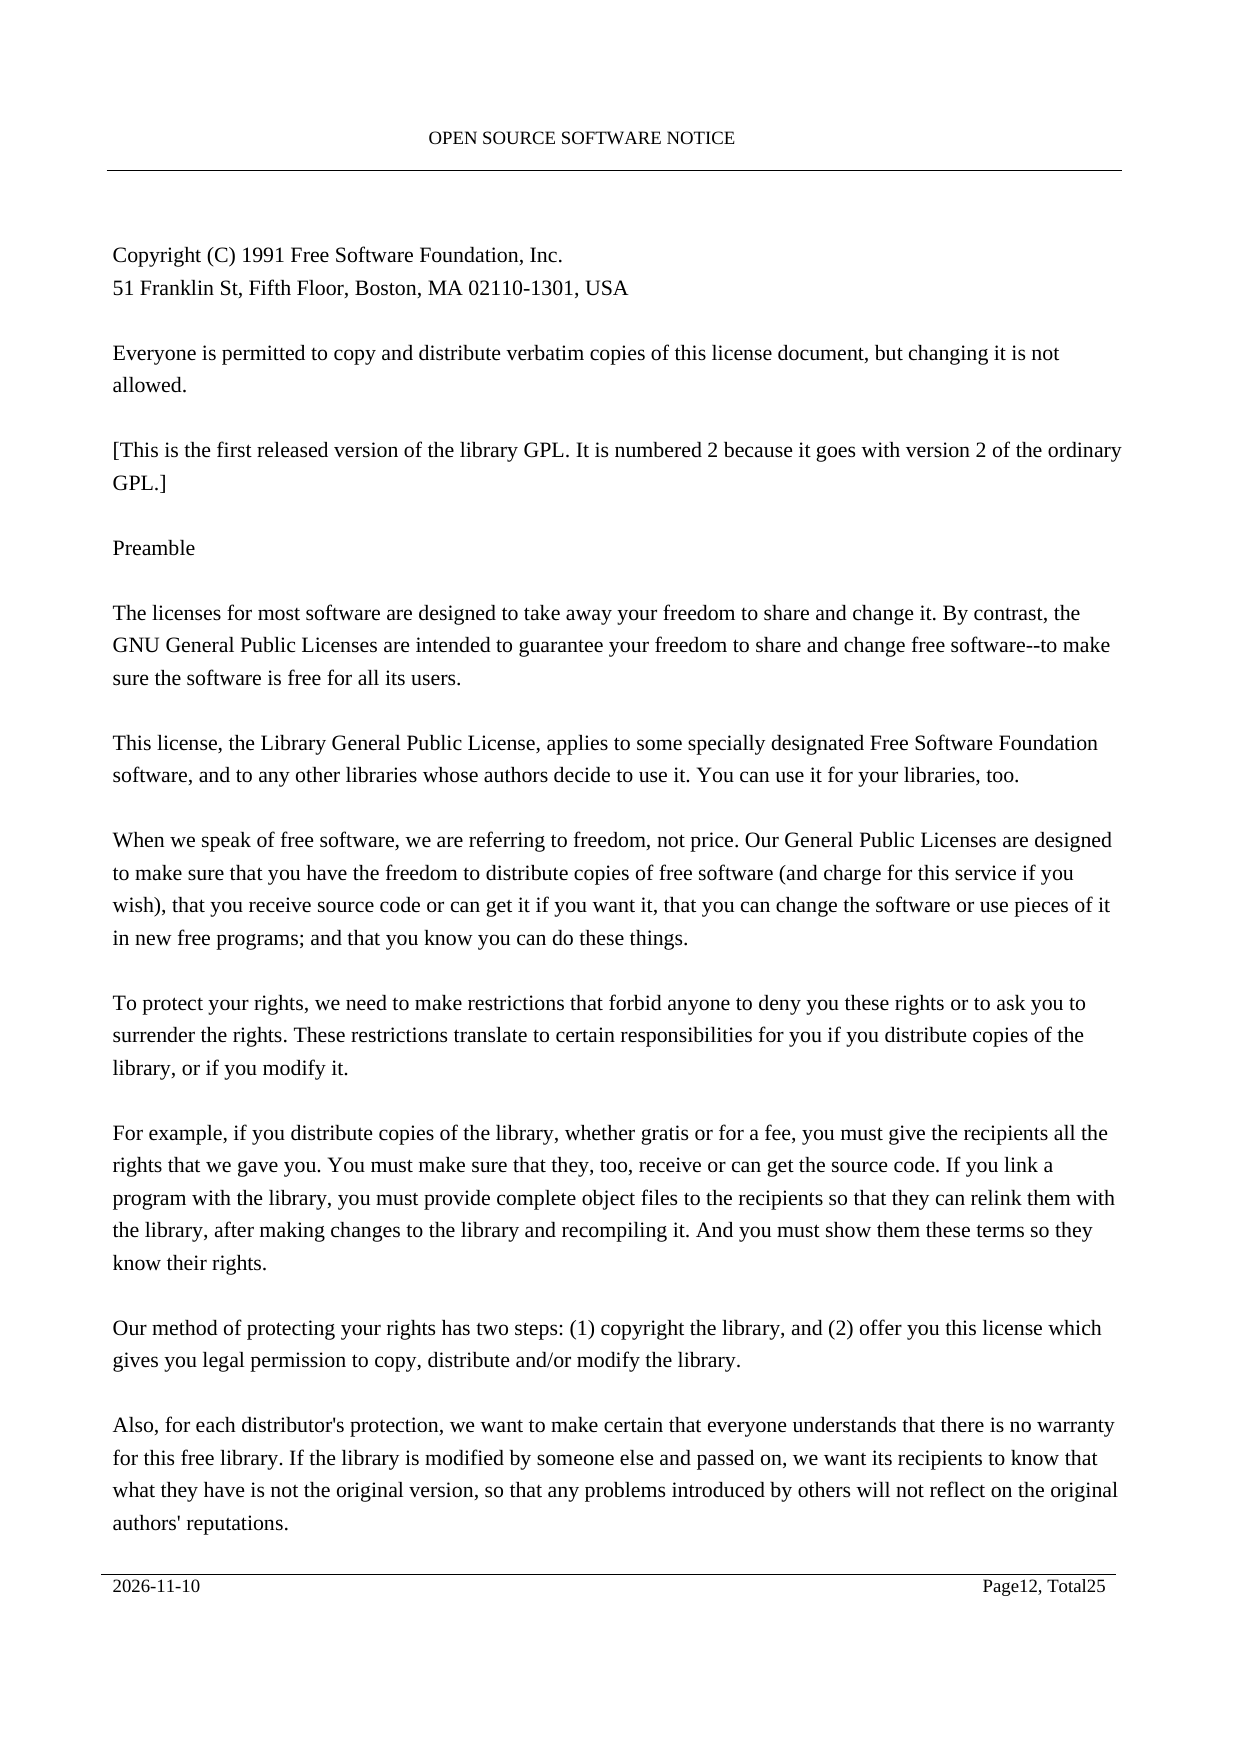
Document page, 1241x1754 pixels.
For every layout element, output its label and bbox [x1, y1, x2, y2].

text [112, 206, 1128, 1539]
